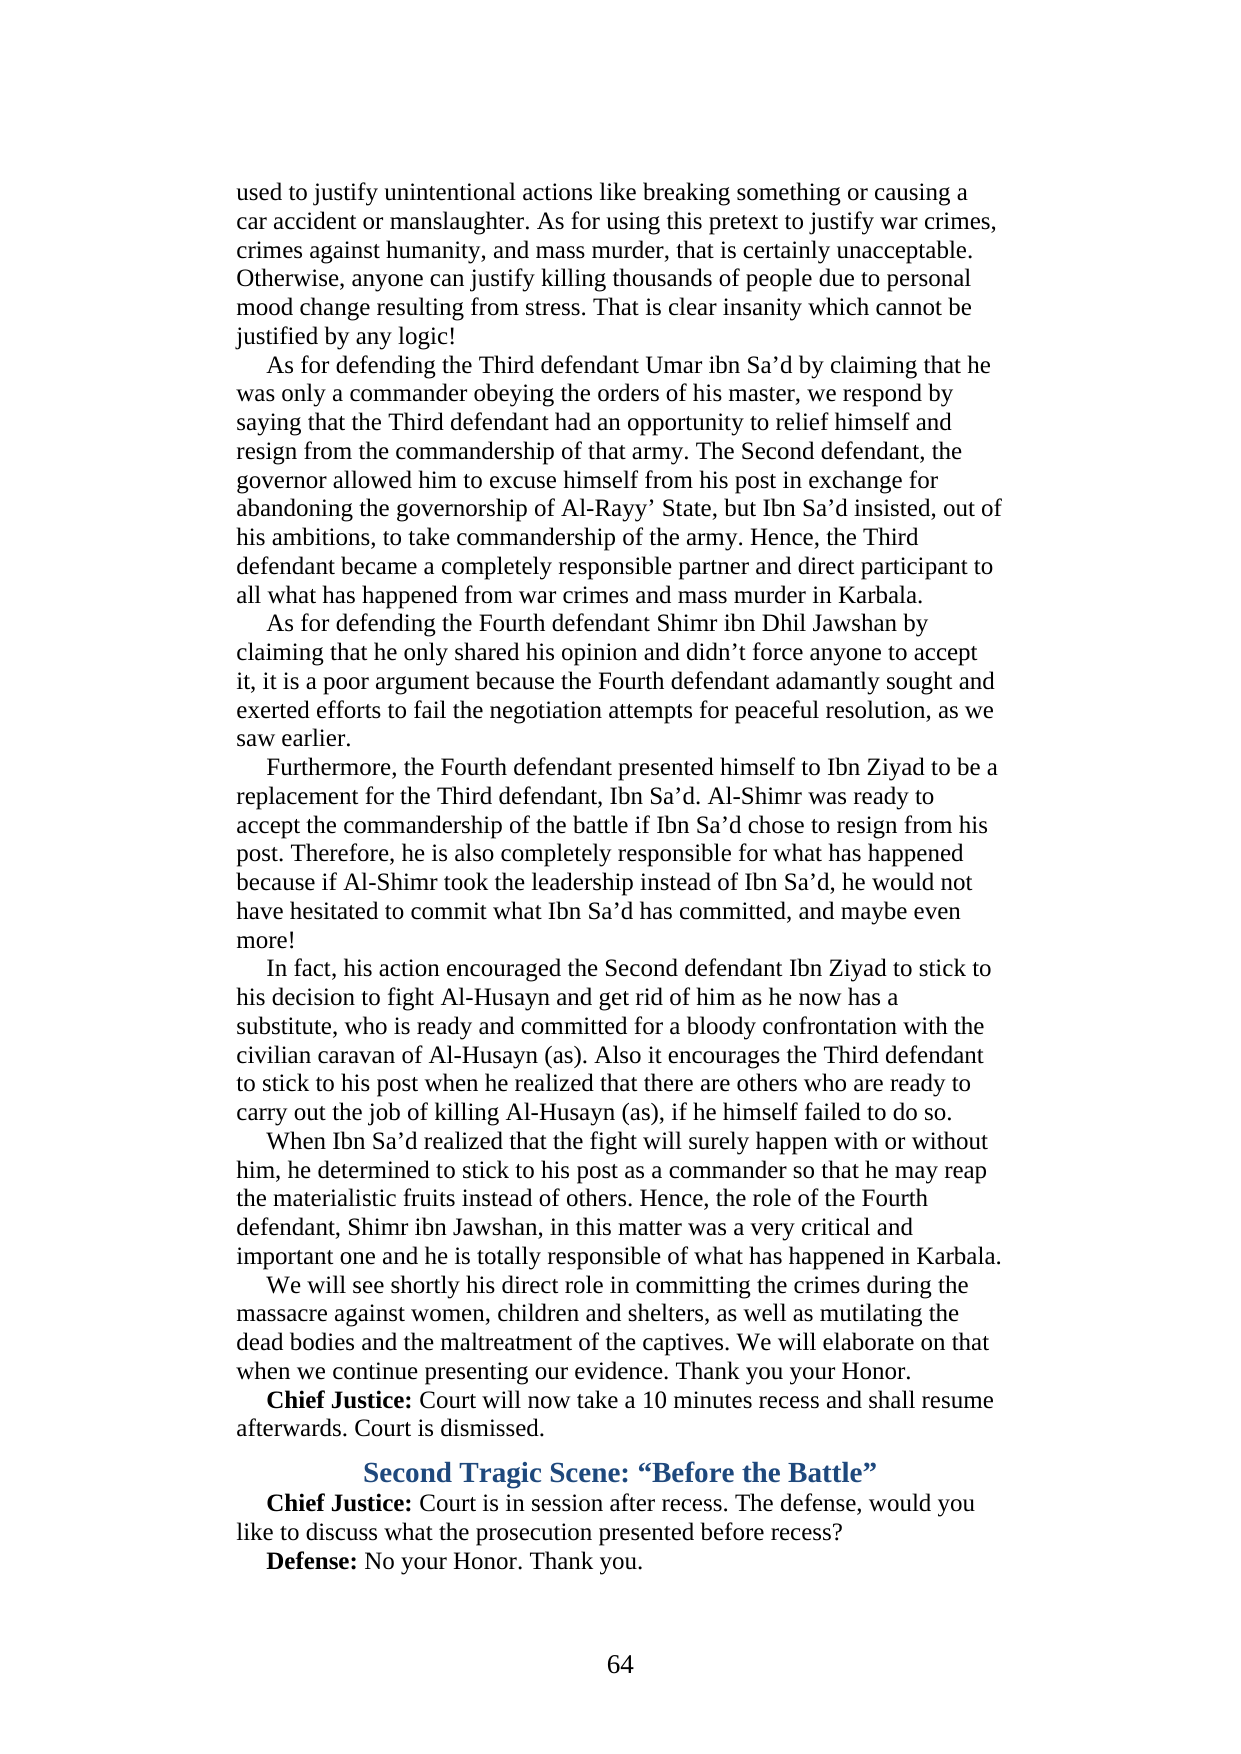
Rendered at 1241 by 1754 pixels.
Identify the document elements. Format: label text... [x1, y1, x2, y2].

text Furthermore, the Fourth defendant presented himself to Ibn Ziyad to be a replacement for the Third defendant, Ibn Sa’d. Al-Shimr was ready to accept the commandership of the battle if Ibn Sa’d chose to resign from his post. Therefore, he is also completely responsible for what has happened because if Al-Shimr took the leadership instead of Ibn Sa’d, he would not have hesitated to commit what Ibn Sa’d has committed, and maybe even more! [236, 752, 1004, 953]
subtitle Second Tragic Scene: “Before the Battle” [236, 1455, 1004, 1488]
text Defense: No your Honor. Thank you. [236, 1546, 1004, 1574]
text Chief Justice: Court is in session after recess. The defense, would you like to discuss what the prosecution presented before recess? [236, 1488, 1004, 1546]
text Chief Justice: Court will now take a 10 minutes recess and shall resume afterwards. Court is dismissed. [236, 1385, 1004, 1442]
text When Ibn Sa’d realized that the fight will surely happen with or without him, he determined to stick to his post as a commander so that he may reap the materialistic fruits instead of others. Hence, the role of the Fourth defendant, Shimr ibn Jawshan, in this matter was a very critical and important one and he is totally responsible of what has happened in Karbala. [236, 1126, 1004, 1270]
text We will see shortly his direct role in committing the crimes during the massacre against women, children and shelters, as well as mutilating the dead bodies and the maltreatment of the captives. We will elaborate on that when we continue presenting our evidence. Thank you your Honor. [236, 1270, 1004, 1385]
text used to justify unintentional actions like breaking something or causing a car accident or manslaughter. As for using this pretext to justify war crimes, crimes against humanity, and mass murder, that is certainly unacceptable. Otherwise, anyone can justify killing thousands of people due to personal mood change resulting from stress. That is clear insanity which cannot be justified by any logic! [236, 177, 1004, 350]
text As for defending the Fourth defendant Shimr ibn Dhil Jawshan by claiming that he only shared his opinion and didn’t force anyone to accept it, it is a poor argument because the Fourth defendant adamantly sought and exerted efforts to fail the negotiation attempts for peaceful resolution, as we saw earlier. [236, 608, 1004, 752]
text In fact, his action encouraged the Second defendant Ibn Ziyad to stick to his decision to fight Al-Husayn and get rid of him as he now has a substitute, who is ready and committed for a bloody confrontation with the civilian caravan of Al-Husayn (as). Also it encourages the Third defendant to stick to his post when he realized that there are others who are ready to carry out the job of killing Al-Husayn (as), if he himself failed to do so. [236, 953, 1004, 1126]
text As for defending the Third defendant Umar ibn Sa’d by claiming that he was only a commander obeying the orders of his master, we respond by saying that the Third defendant had an opportunity to relief himself and resign from the commandership of that army. The Second defendant, the governor allowed him to excuse himself from his post in exchange for abandoning the governorship of Al-Rayy’ State, but Ibn Sa’d insisted, out of his ambitions, to take commandership of the army. Hence, the Third defendant became a completely responsible partner and direct participant to all what has happened from war crimes and mass murder in Karbala. [236, 350, 1004, 608]
